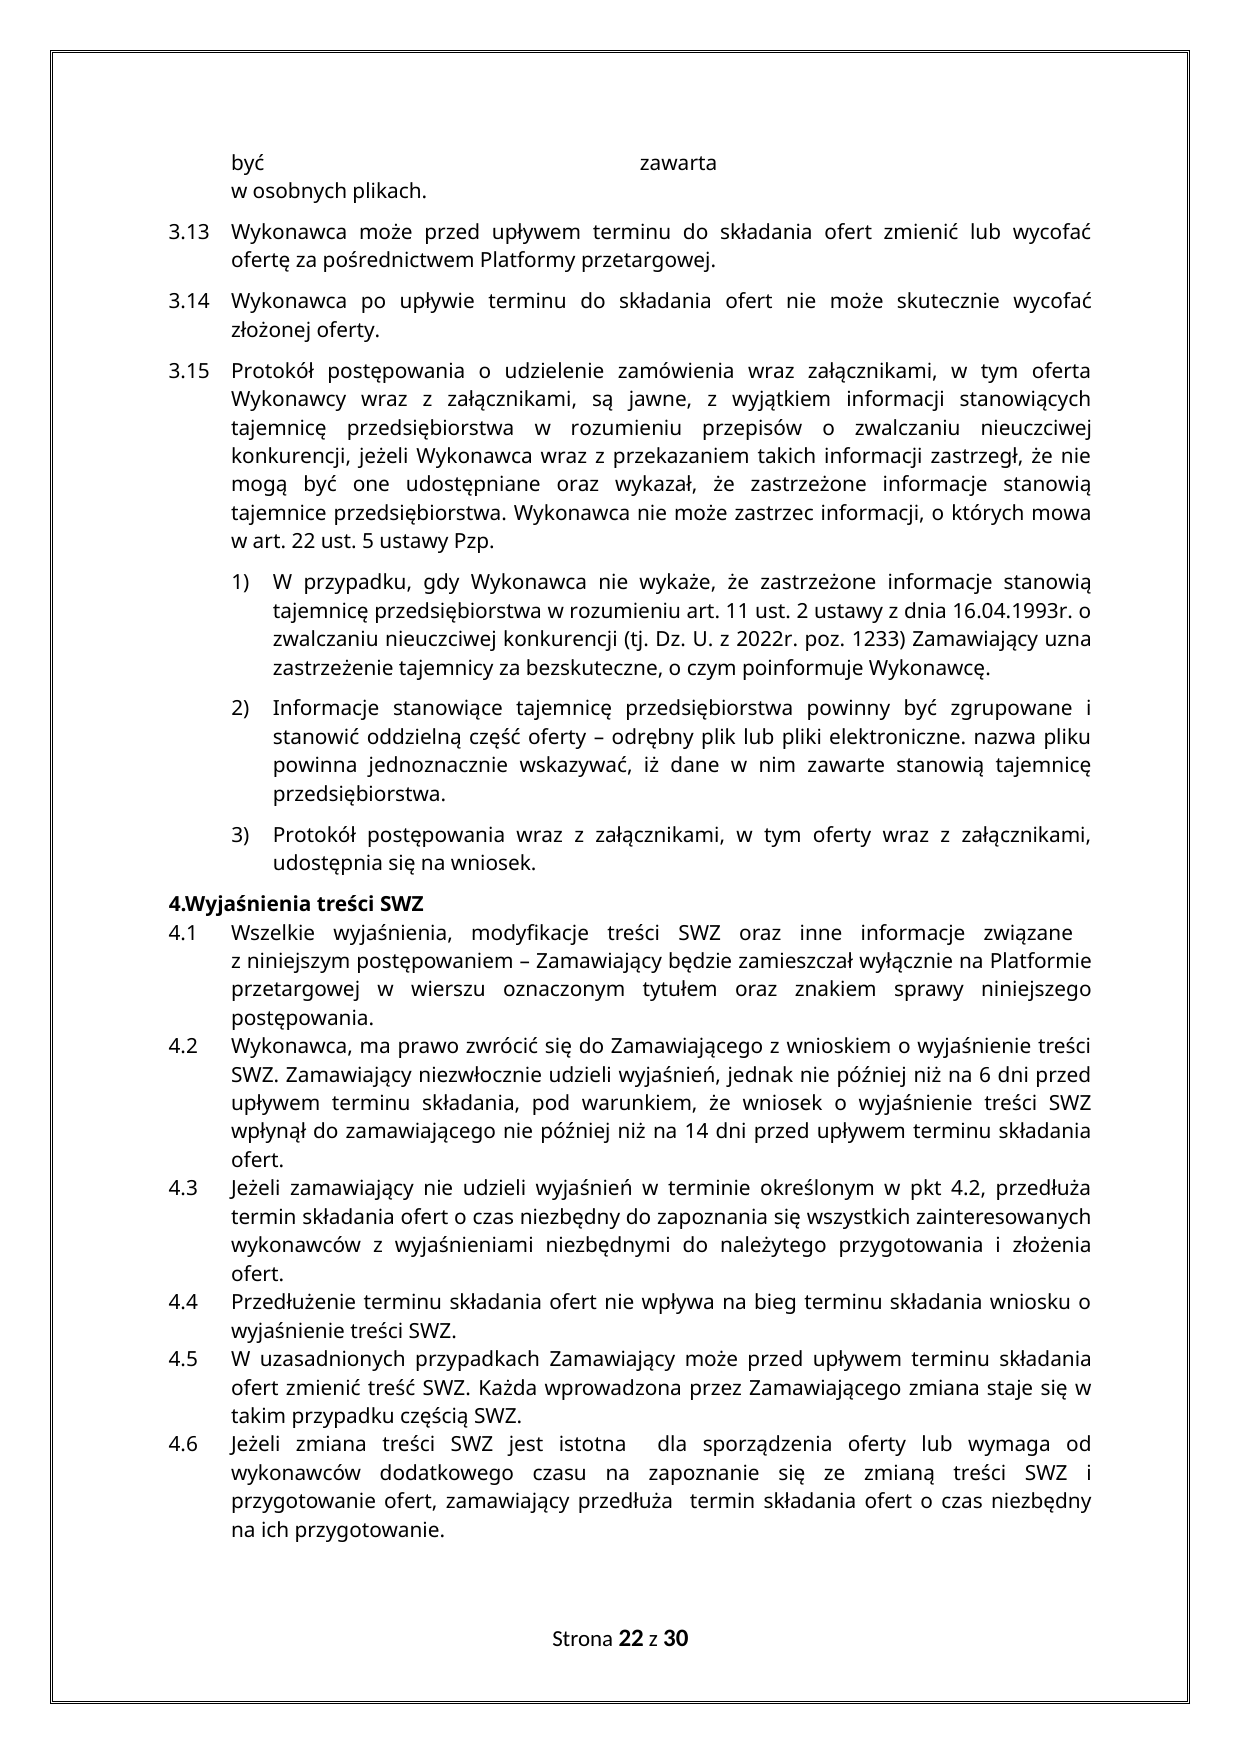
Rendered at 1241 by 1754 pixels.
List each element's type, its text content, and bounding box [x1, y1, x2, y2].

list Wykonawca może przed upływem terminu do składania ofert zmienić lub wycofać ofertę za pośrednictwem Platformy przetargowej. [168, 217, 1093, 274]
list W uzasadnionych przypadkach Zamawiający może przed upływem terminu składania ofert zmienić treść SWZ. Każda wprowadzona przez Zamawiającego zmiana staje się w takim przypadku częścią SWZ. [168, 1344, 1093, 1429]
text 4.Wyjaśnienia treści SWZ [168, 889, 1093, 918]
list Wykonawca, ma prawo zwrócić się do Zamawiającego z wnioskiem o wyjaśnienie treści SWZ. Zamawiający niezwłocznie udzieli wyjaśnień, jednak nie później niż na 6 dni przed upływem terminu składania, pod warunkiem, że wniosek o wyjaśnienie treści SWZ wpłynął do zamawiającego nie później niż na 14 dni przed upływem terminu składania ofert. [168, 1031, 1093, 1173]
list Wykonawca po upływie terminu do składania ofert nie może skutecznie wycofać złożonej oferty. [168, 286, 1093, 343]
list Protokół postępowania wraz z załącznikami, w tym oferty wraz z załącznikami, udostępnia się na wniosek. [231, 820, 1093, 877]
list Jeżeli zamawiający nie udzieli wyjaśnień w terminie określonym w pkt 4.2, przedłuża termin składania ofert o czas niezbędny do zapoznania się wszystkich zainteresowanych wykonawców z wyjaśnieniami niezbędnymi do należytego przygotowania i złożenia ofert. [168, 1173, 1093, 1287]
list W przypadku, gdy Wykonawca nie wykaże, że zastrzeżone informacje stanowią tajemnicę przedsiębiorstwa w rozumieniu art. 11 ust. 2 ustawy z dnia 16.04.1993r. o zwalczaniu nieuczciwej konkurencji (tj. Dz. U. z 2022r. poz. 1233) Zamawiający uzna zastrzeżenie tajemnicy za bezskuteczne, o czym poinformuje Wykonawcę. [231, 567, 1093, 681]
list Przedłużenie terminu składania ofert nie wpływa na bieg terminu składania wniosku o wyjaśnienie treści SWZ. [168, 1287, 1093, 1344]
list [168, 148, 1093, 204]
list Wszelkie wyjaśnienia, modyfikacje treści SWZ oraz inne informacje związane z niniejszym postępowaniem – Zamawiający będzie zamieszczał wyłącznie na Platformie przetargowej w wierszu oznaczonym tytułem oraz znakiem sprawy niniejszego postępowania. [168, 918, 1093, 1031]
list Informacje stanowiące tajemnicę przedsiębiorstwa powinny być zgrupowane i stanowić oddzielną część oferty – odrębny plik lub pliki elektroniczne. nazwa pliku powinna jednoznacznie wskazywać, iż dane w nim zawarte stanowią tajemnicę przedsiębiorstwa. [231, 693, 1093, 807]
list Protokół postępowania o udzielenie zamówienia wraz załącznikami, w tym oferta Wykonawcy wraz z załącznikami, są jawne, z wyjątkiem informacji stanowiących tajemnicę przedsiębiorstwa w rozumieniu przepisów o zwalczaniu nieuczciwej konkurencji, jeżeli Wykonawca wraz z przekazaniem takich informacji zastrzegł, że nie mogą być one udostępniane oraz wykazał, że zastrzeżone informacje stanowią tajemnice przedsiębiorstwa. Wykonawca nie może zastrzec informacji, o których mowa w art. 22 ust. 5 ustawy Pzp. [168, 356, 1093, 555]
list Jeżeli zmiana treści SWZ jest istotna dla sporządzenia oferty lub wymaga od wykonawców dodatkowego czasu na zapoznanie się ze zmianą treści SWZ i przygotowanie ofert, zamawiający przedłuża termin składania ofert o czas niezbędny na ich przygotowanie. [168, 1429, 1093, 1543]
